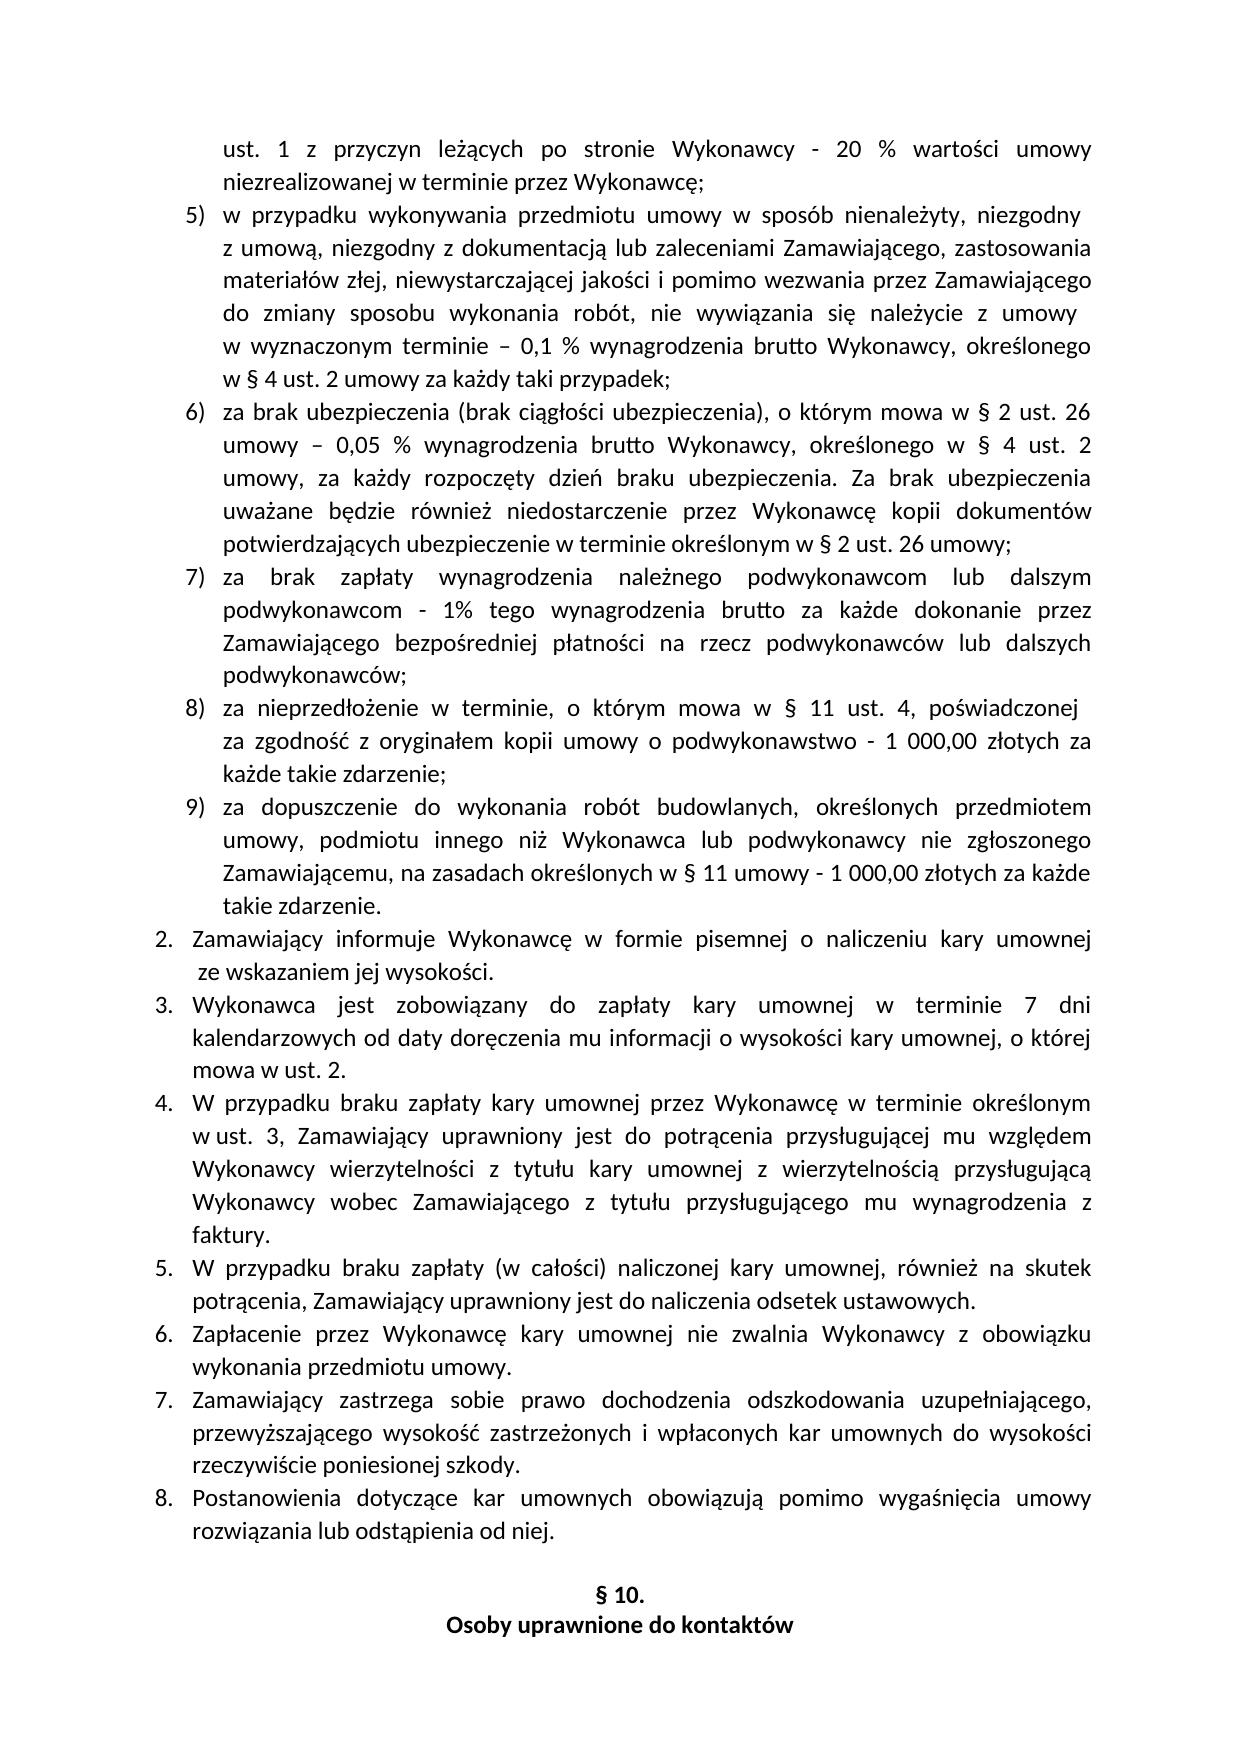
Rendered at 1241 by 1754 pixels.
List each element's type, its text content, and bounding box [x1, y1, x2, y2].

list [185, 133, 1093, 196]
list Wykonawca jest zobowiązany do zapłaty kary umownej w terminie 7 dni kalendarzowych od daty doręczenia mu informacji o wysokości kary umownej, o której mowa w ust. 2. [154, 989, 1093, 1085]
list Zapłacenie przez Wykonawcę kary umownej nie zwalnia Wykonawcy z obowiązku wykonania przedmiotu umowy. [154, 1318, 1093, 1381]
list W przypadku braku zapłaty (w całości) naliczonej kary umownej, również na skutek potrącenia, Zamawiający uprawniony jest do naliczenia odsetek ustawowych. [154, 1252, 1093, 1316]
list W przypadku braku zapłaty kary umownej przez Wykonawcę w terminie określonym w ust. 3, Zamawiający uprawniony jest do potrącenia przysługującej mu względem Wykonawcy wierzytelności z tytułu kary umownej z wierzytelnością przysługującą Wykonawcy wobec Zamawiającego z tytułu przysługującego mu wynagrodzenia z faktury. [154, 1087, 1093, 1250]
list Postanowienia dotyczące kar umownych obowiązują pomimo wygaśnięcia umowy rozwiązania lub odstąpienia od niej. [154, 1482, 1093, 1546]
list za dopuszczenie do wykonania robót budowlanych, określonych przedmiotem umowy, podmiotu innego niż Wykonawca lub podwykonawcy nie zgłoszonego Zamawiającemu, na zasadach określonych w § 11 umowy - 1 000,00 złotych za każde takie zdarzenie. [185, 791, 1093, 921]
list za nieprzedłożenie w terminie, o którym mowa w § 11 ust. 4, poświadczonej za zgodność z oryginałem kopii umowy o podwykonawstwo - 1 000,00 złotych za każde takie zdarzenie; [185, 692, 1093, 789]
text Osoby uprawnione do kontaktów [148, 1609, 1093, 1640]
text § 10. [148, 1579, 1093, 1609]
list w przypadku wykonywania przedmiotu umowy w sposób nienależyty, niezgodny z umową, niezgodny z dokumentacją lub zaleceniami Zamawiającego, zastosowania materiałów złej, niewystarczającej jakości i pomimo wezwania przez Zamawiającego do zmiany sposobu wykonania robót, nie wywiązania się należycie z umowy w wyznaczonym terminie – 0,1 % wynagrodzenia brutto Wykonawcy, określonego w § 4 ust. 2 umowy za każdy taki przypadek; [185, 199, 1093, 394]
list Zamawiający zastrzega sobie prawo dochodzenia odszkodowania uzupełniającego, przewyższającego wysokość zastrzeżonych i wpłaconych kar umownych do wysokości rzeczywiście poniesionej szkody. [154, 1384, 1093, 1480]
list za brak zapłaty wynagrodzenia należnego podwykonawcom lub dalszym podwykonawcom - 1% tego wynagrodzenia brutto za każde dokonanie przez Zamawiającego bezpośredniej płatności na rzecz podwykonawców lub dalszych podwykonawców; [185, 561, 1093, 690]
list za brak ubezpieczenia (brak ciągłości ubezpieczenia), o którym mowa w § 2 ust. 26 umowy – 0,05 % wynagrodzenia brutto Wykonawcy, określonego w § 4 ust. 2 umowy, za każdy rozpoczęty dzień braku ubezpieczenia. Za brak ubezpieczenia uważane będzie również niedostarczenie przez Wykonawcę kopii dokumentów potwierdzających ubezpieczenie w terminie określonym w § 2 ust. 26 umowy; [185, 396, 1093, 558]
list Zamawiający informuje Wykonawcę w formie pisemnej o naliczeniu kary umownej ze wskazaniem jej wysokości. [154, 923, 1093, 986]
